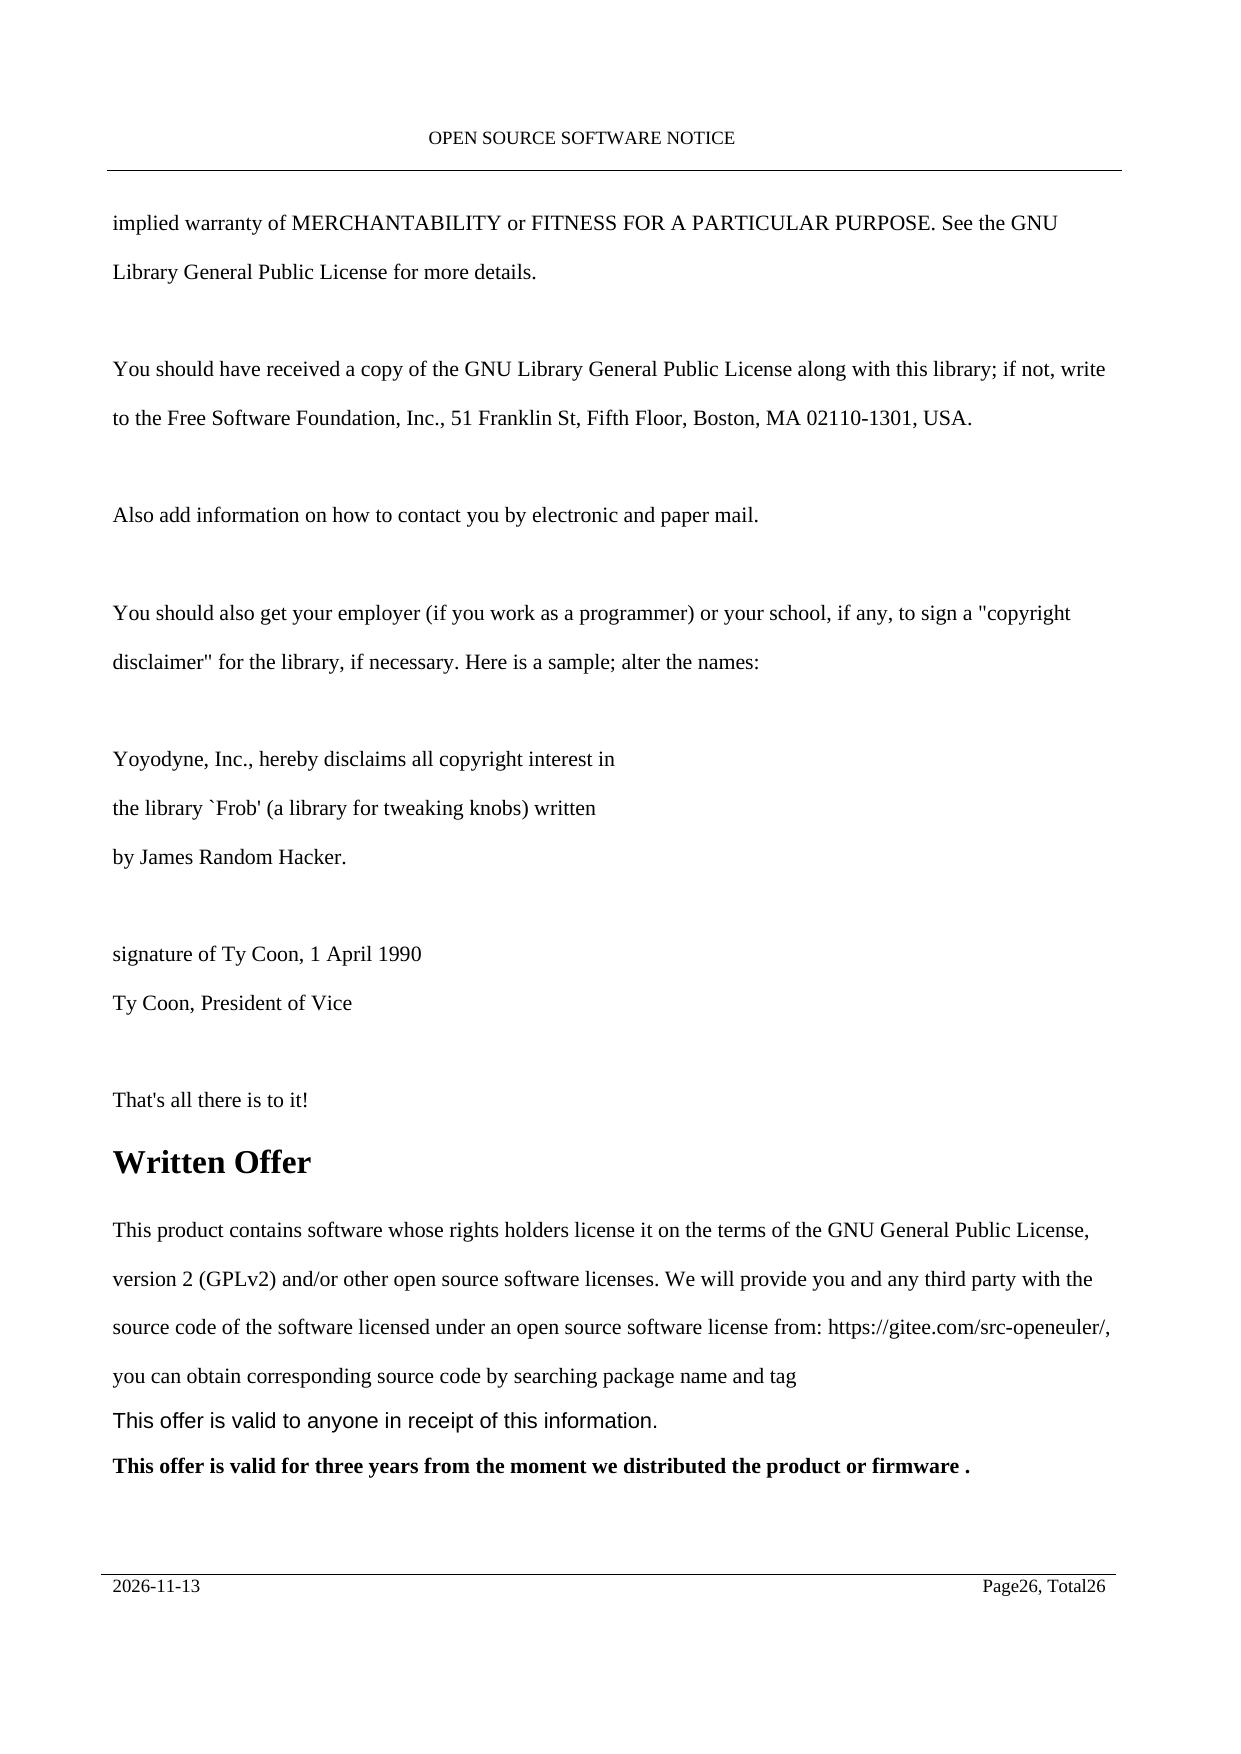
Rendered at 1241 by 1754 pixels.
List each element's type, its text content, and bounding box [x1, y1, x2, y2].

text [112, 206, 1128, 1116]
text This offer is valid to anyone in receipt of this information. [112, 1404, 1128, 1437]
text Written Offer [112, 1129, 1128, 1194]
text This offer is valid for three years from the moment we distributed the product or firmware . [112, 1449, 1128, 1482]
text This product contains software whose rights holders license it on the terms of the GNU General Public License, version 2 (GPLv2) and/or other open source software licenses. We will provide you and any third party with the source code of the software licensed under an open source software license from: https://gitee.com/src-openeuler/, you can obtain corresponding source code by searching package name and tag [112, 1213, 1128, 1392]
